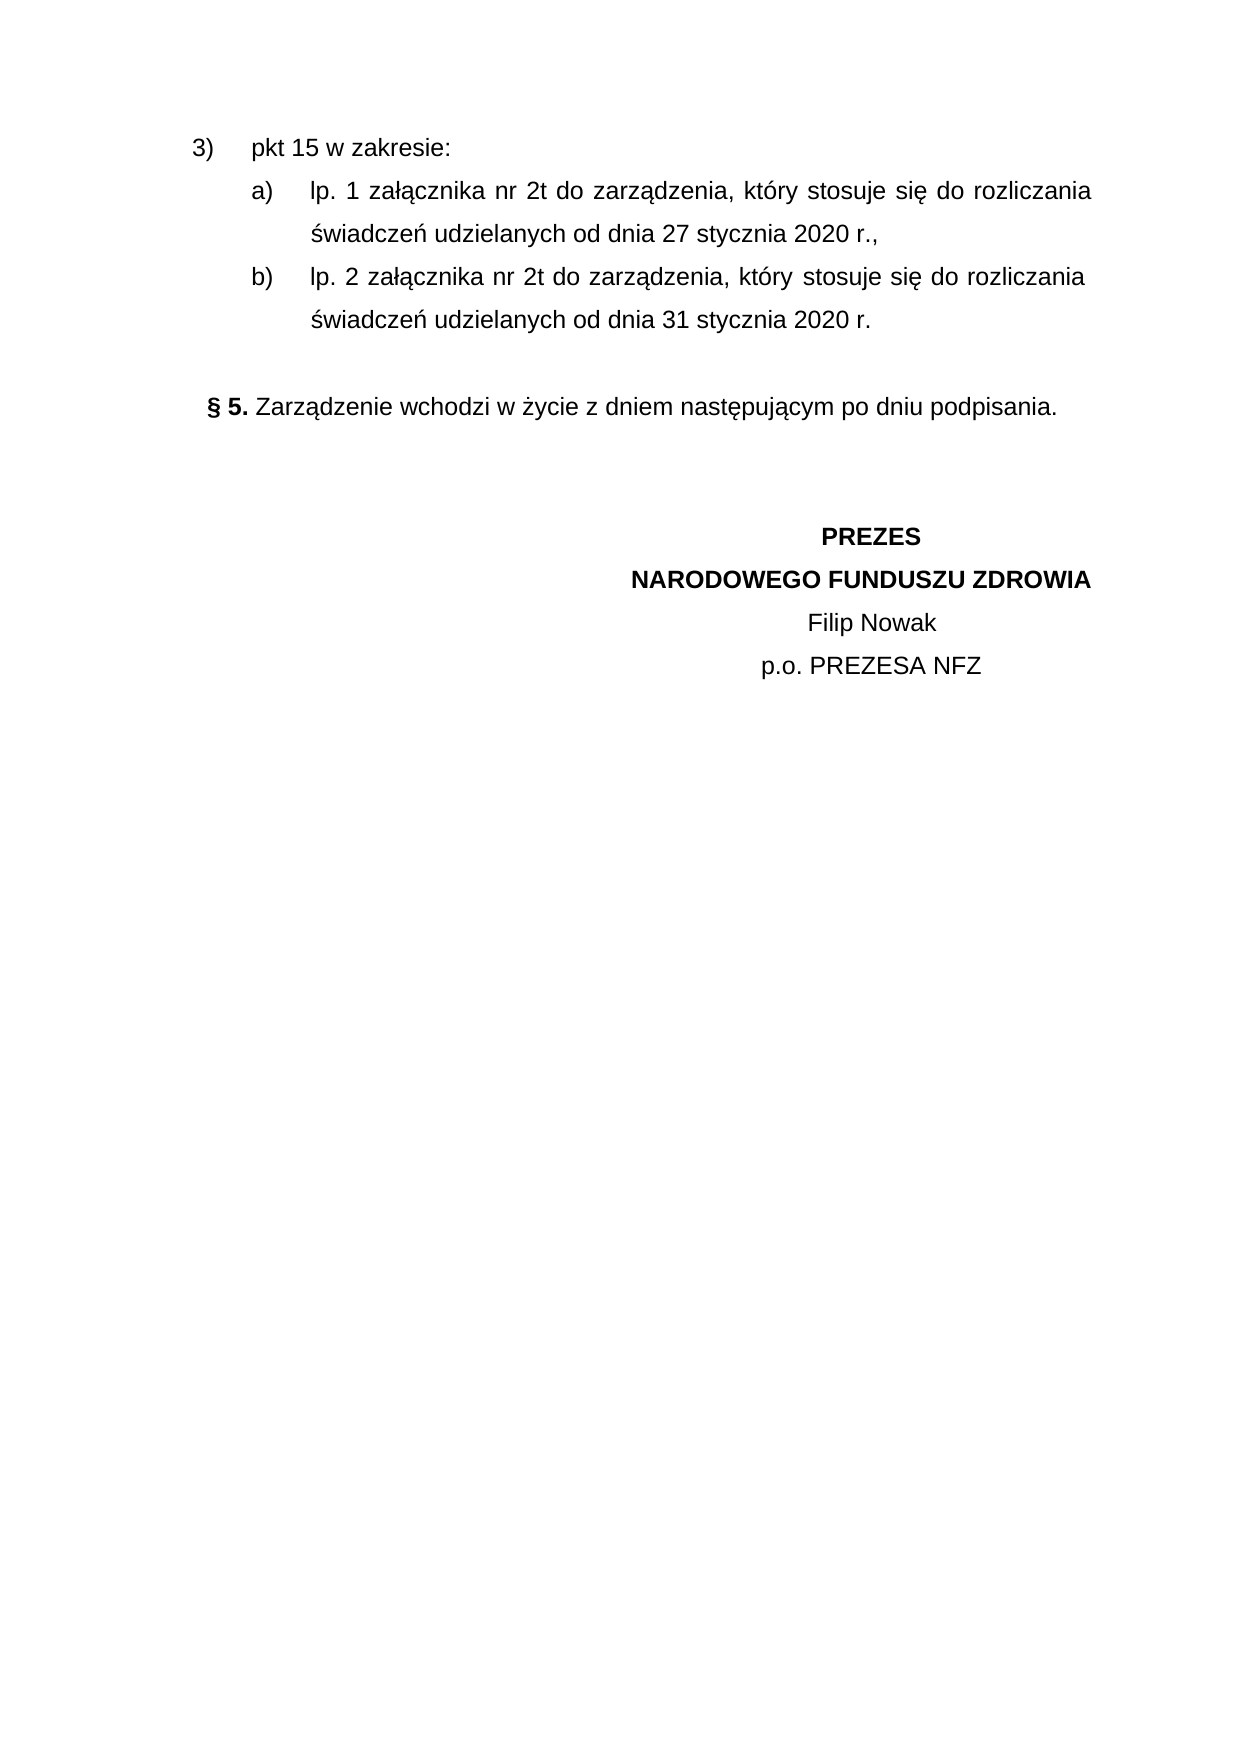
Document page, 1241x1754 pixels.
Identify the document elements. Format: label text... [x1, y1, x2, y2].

list lp. 2 załącznika nr 2t do zarządzenia, który stosuje się do rozliczania [251, 262, 1105, 291]
list lp. 1 załącznika nr 2t do zarządzenia, który stosuje się do rozliczania [251, 176, 1105, 205]
list pkt 15 w zakresie: [192, 133, 1105, 162]
text § 5. Zarządzenie wchodzi w życie z dniem następującym po dniu podpisania. [207, 392, 1105, 421]
text świadczeń udzielanych od dnia 27 stycznia 2020 r., [308, 219, 881, 248]
subtitle PREZES NARODOWEGO FUNDUSZU ZDROWIA [631, 521, 1094, 593]
text p.o. PREZESA NFZ [761, 651, 1105, 679]
text Filip Nowak [121, 608, 937, 636]
text świadczeń udzielanych od dnia 31 stycznia 2020 r. [301, 305, 881, 334]
